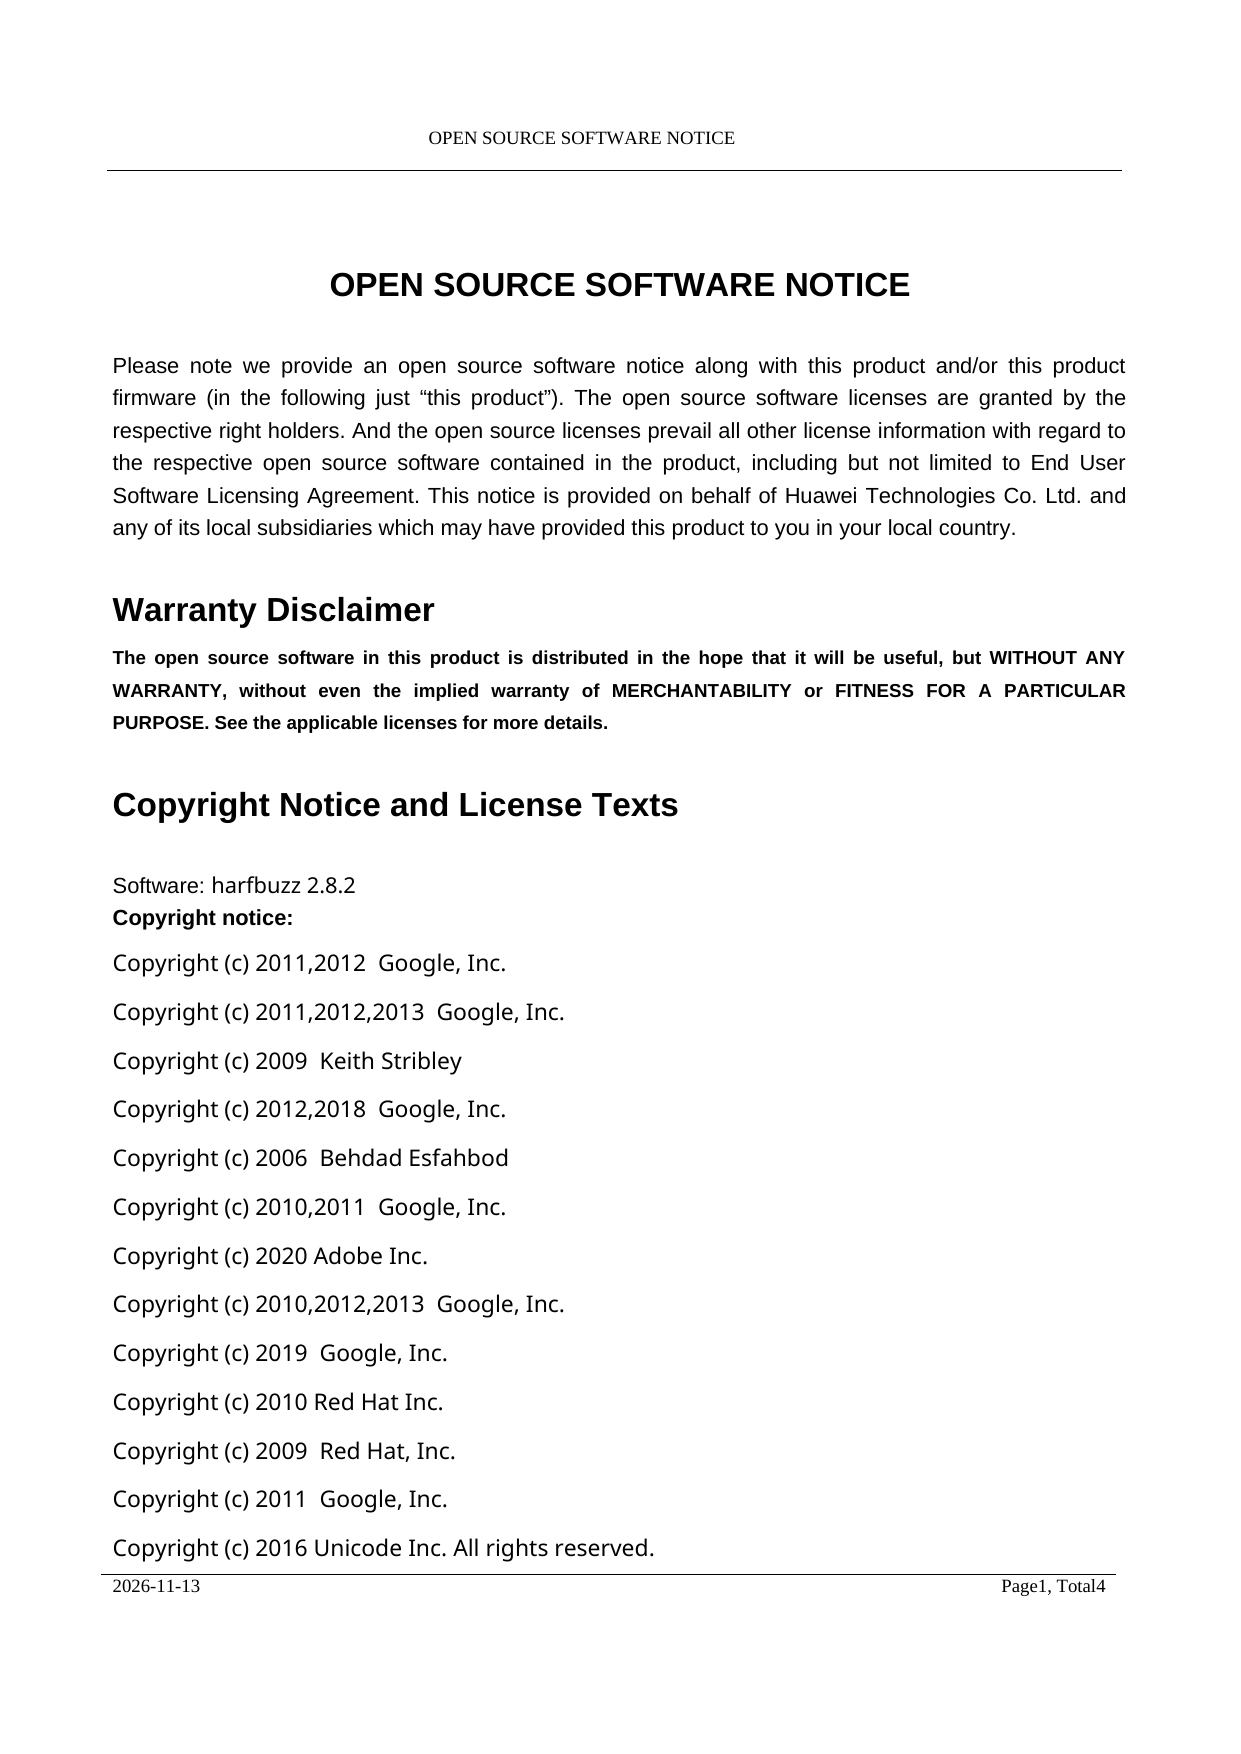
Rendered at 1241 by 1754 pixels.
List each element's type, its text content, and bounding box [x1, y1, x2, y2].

text Software: harfbuzz 2.8.2 [112, 869, 1128, 901]
text The open source software in this product is distributed in the hope that it will be useful, but WITHOUT ANY WARRANTY, without even the implied warranty of MERCHANTABILITY or FITNESS FOR A PARTICULAR PURPOSE. See the applicable licenses for more details. [112, 641, 1128, 739]
text OPEN SOURCE SOFTWARE NOTICE [112, 251, 1128, 316]
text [112, 947, 1128, 1564]
text Copyright notice: [112, 901, 1128, 934]
text Please note we provide an open source software notice along with this product and/or this product firmware (in the following just “this product”). The open source software licenses are granted by the respective right holders. And the open source licenses prevail all other license information with regard to the respective open source software contained in the product, including but not limited to End User Software Licensing Agreement. This notice is provided on behalf of Huawei Technologies Co. Ltd. and any of its local subsidiaries which may have provided this product to you in your local country. [112, 349, 1128, 544]
text Warranty Disclaimer [112, 576, 1128, 641]
text Copyright Notice and License Texts [112, 771, 1128, 836]
